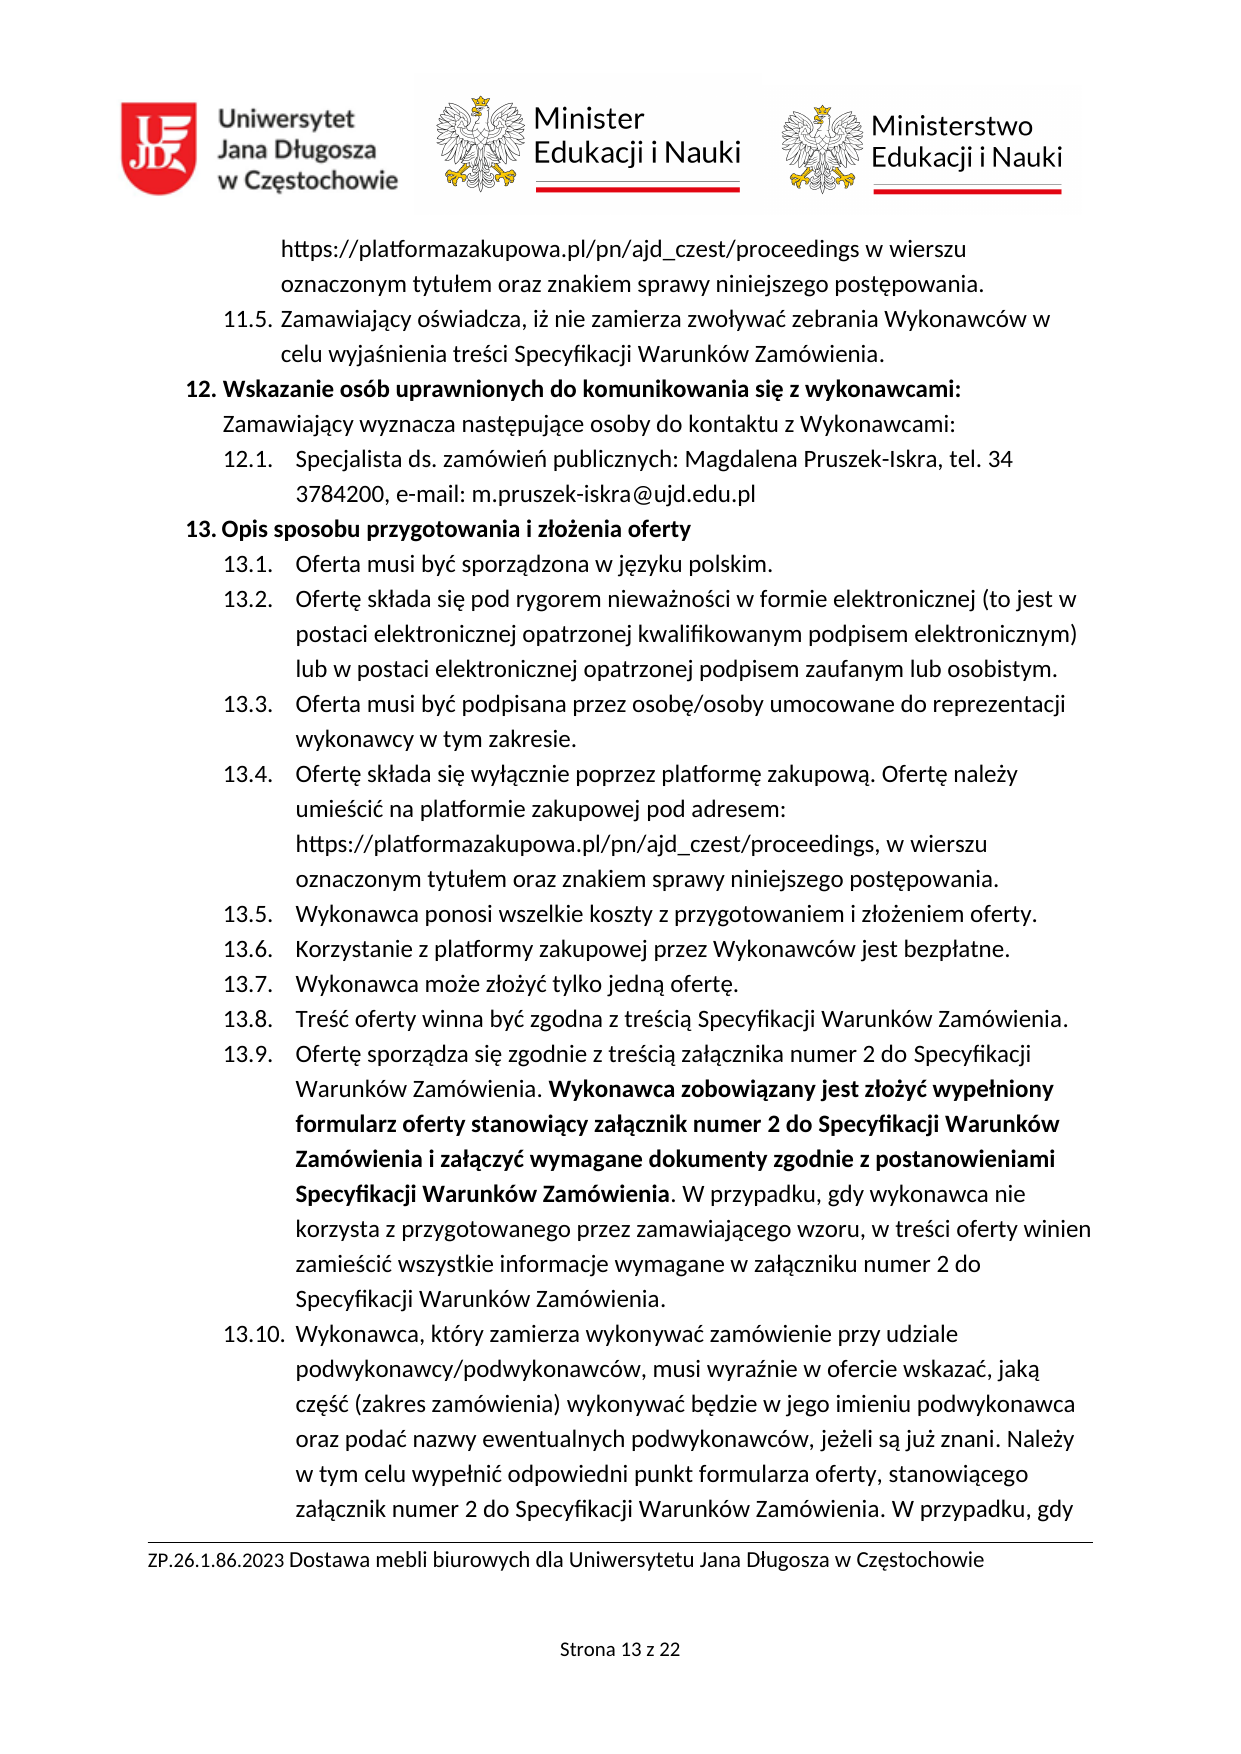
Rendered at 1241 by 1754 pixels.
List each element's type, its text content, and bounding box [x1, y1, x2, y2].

list Oferta musi być sporządzona w języku polskim. [223, 548, 1093, 579]
list Wskazanie osób uprawnionych do komunikowania się z wykonawcami: Zamawiający wyznacza następujące osoby do kontaktu z Wykonawcami: [185, 373, 1093, 439]
list Wykonawca ponosi wszelkie koszty z przygotowaniem i złożeniem oferty. [223, 898, 1093, 929]
picture [103, 73, 1082, 215]
list Korzystanie z platformy zakupowej przez Wykonawców jest bezpłatne. [223, 933, 1093, 964]
list Treść oferty winna być zgodna z treścią Specyfikacji Warunków Zamówienia. [223, 1003, 1093, 1034]
list Wykonawca może złożyć tylko jedną ofertę. [223, 968, 1093, 999]
list Ofertę sporządza się zgodnie z treścią załącznika numer 2 do Specyfikacji Warunków Zamówienia. Wykonawca zobowiązany jest złożyć wypełniony formularz oferty stanowiący załącznik numer 2 do Specyfikacji Warunków Zamówienia i załączyć wymagane dokumenty zgodnie z postanowieniami Specyfikacji Warunków Zamówienia. W przypadku, gdy wykonawca nie korzysta z przygotowanego przez zamawiającego wzoru, w treści oferty winien zamieścić wszystkie informacje wymagane w załączniku numer 2 do Specyfikacji Warunków Zamówienia. [223, 1038, 1093, 1314]
list Oferta musi być podpisana przez osobę/osoby umocowane do reprezentacji wykonawcy w tym zakresie. [223, 688, 1093, 754]
list Zamawiający oświadcza, iż nie zamierza zwoływać zebrania Wykonawców w celu wyjaśnienia treści Specyfikacji Warunków Zamówienia. [223, 303, 1090, 369]
list Opis sposobu przygotowania i złożenia oferty [185, 513, 1093, 544]
list Ofertę składa się pod rygorem nieważności w formie elektronicznej (to jest w postaci elektronicznej opatrzonej kwalifikowanym podpisem elektronicznym) lub w postaci elektronicznej opatrzonej podpisem zaufanym lub osobistym. [223, 583, 1093, 684]
list Specjalista ds. zamówień publicznych: Magdalena Pruszek-Iskra, tel. 34 3784200, e-mail: m.pruszek-iskra@ujd.edu.pl [223, 443, 1093, 509]
list Ofertę składa się wyłącznie poprzez platformę zakupową. Ofertę należy umieścić na platformie zakupowej pod adresem: https://platformazakupowa.pl/pn/ajd_czest/proceedings, w wierszu oznaczonym tytułem oraz znakiem sprawy niniejszego postępowania. [223, 758, 1093, 894]
